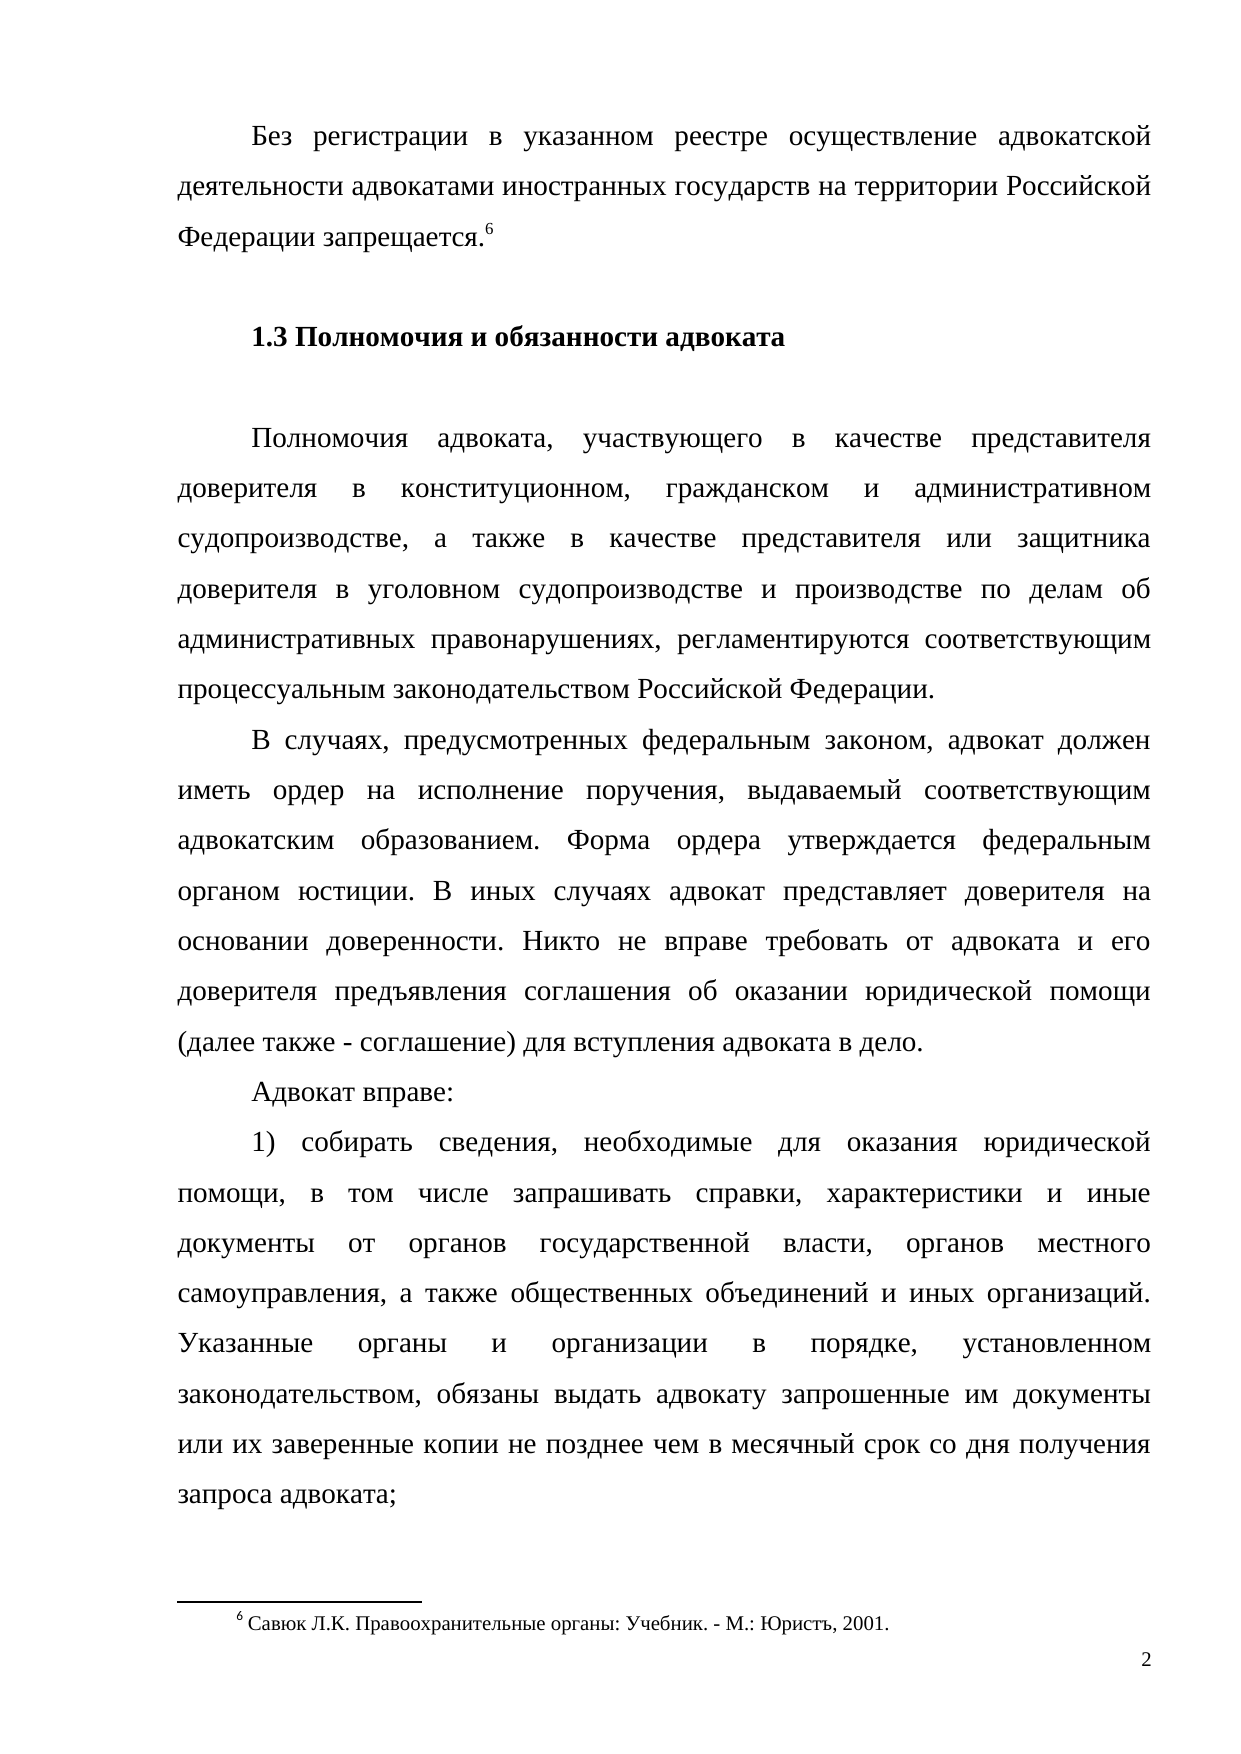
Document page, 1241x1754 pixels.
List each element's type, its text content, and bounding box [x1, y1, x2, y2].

text Адвокат вправе: [177, 1074, 1152, 1108]
text Без регистрации в указанном реестре осуществление адвокатской деятельности адвокатами иностранных государств на территории Российской Федерации запрещается. [177, 118, 1152, 252]
text Полномочия адвоката, участвующего в качестве представителя доверителя в конституционном, гражданском и административном судопроизводстве, а также в качестве представителя или защитника доверителя в уголовном судопроизводстве и производстве по делам об административных правонарушениях, регламентируются соответствующим процессуальным законодательством Российской Федерации. [177, 420, 1152, 705]
text В случаях, предусмотренных федеральным законом, адвокат должен иметь ордер на исполнение поручения, выдаваемый соответствующим адвокатским образованием. Форма ордера утверждается федеральным органом юстиции. В иных случаях адвокат представляет доверителя на основании доверенности. Никто не вправе требовать от адвоката и его доверителя предъявления соглашения об оказании юридической помощи (далее также - соглашение) для вступления адвоката в дело. [177, 722, 1152, 1057]
text 1) собирать сведения, необходимые для оказания юридической помощи, в том числе запрашивать справки, характеристики и иные документы от органов государственной власти, органов местного самоуправления, а также общественных объединений и иных организаций. Указанные органы и организации в порядке, установленном законодательством, обязаны выдать адвокату запрошенные им документы или их заверенные копии не позднее чем в месячный срок со дня получения запроса адвоката; [177, 1124, 1152, 1510]
subtitle 1.3 Полномочия и обязанности адвоката [177, 319, 1152, 353]
